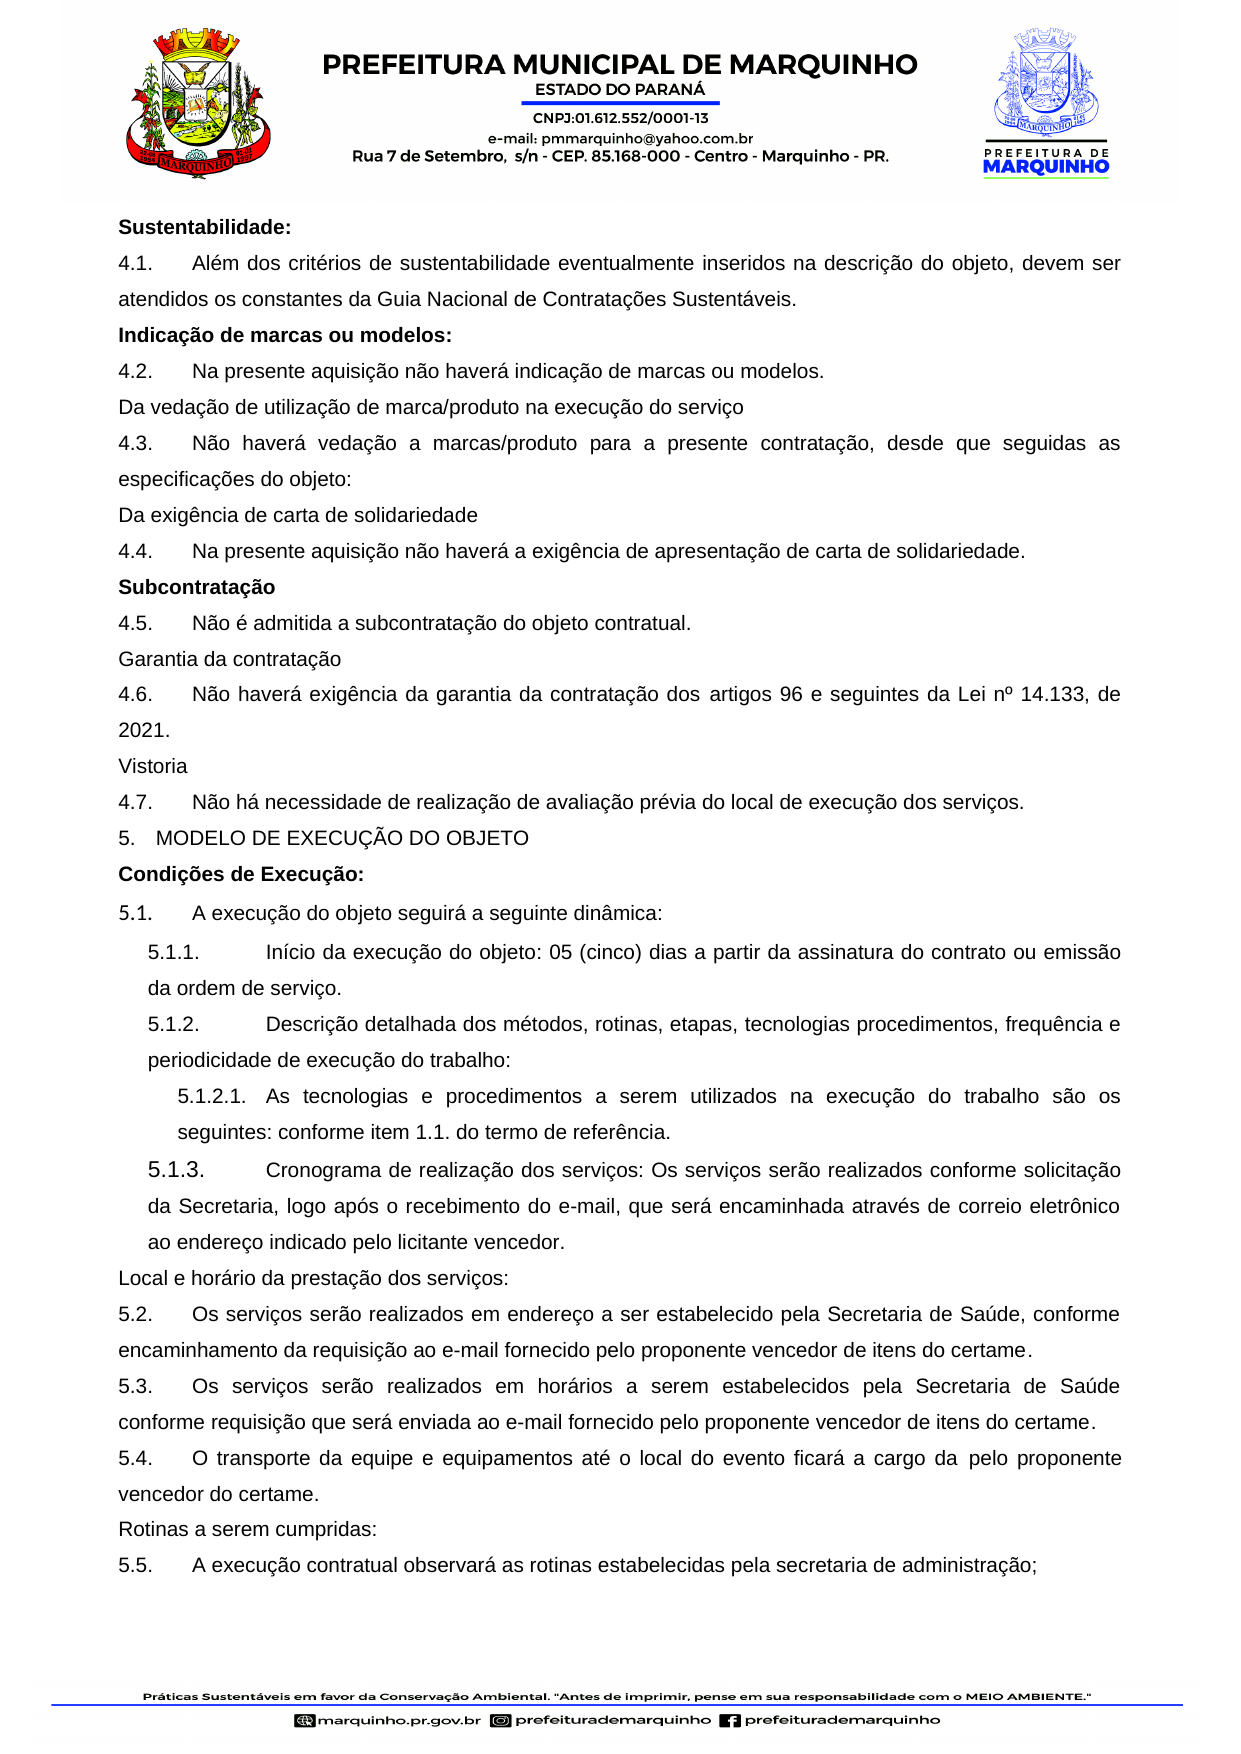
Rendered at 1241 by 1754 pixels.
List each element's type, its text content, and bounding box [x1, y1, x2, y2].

text Sustentabilidade: [118, 177, 1122, 239]
list Rotinas a serem cumpridas: [118, 1517, 1124, 1541]
list Local e horário da prestação dos serviços: [118, 1266, 1124, 1290]
list Na presente aquisição não haverá indicação de marcas ou modelos. [118, 359, 1122, 383]
list Os serviços serão realizados em endereço a ser estabelecido pela Secretaria de Saúde, conforme encaminhamento da requisição ao e-mail fornecido pelo proponente vencedor de itens do certame. [118, 1302, 1122, 1362]
list Além dos critérios de sustentabilidade eventualmente inseridos na descrição do objeto, devem ser atendidos os constantes da Guia Nacional de Contratações Sustentáveis. [118, 251, 1122, 311]
list Não haverá exigência da garantia da contratação dos artigos 96 e seguintes da Lei nº 14.133, de 2021. [118, 682, 1122, 742]
list A execução do objeto seguirá a seguinte dinâmica: [118, 898, 1122, 926]
list Não haverá vedação a marcas/produto para a presente contratação, desde que seguidas as especificações do objeto: [118, 431, 1122, 491]
list Na presente aquisição não haverá a exigência de apresentação de carta de solidariedade. [118, 538, 1122, 562]
list Cronograma de realização dos serviços: Os serviços serão realizados conforme solicitação da Secretaria, logo após o recebimento do e-mail, que será encaminhada através de correio eletrônico ao endereço indicado pelo licitante vencedor. [148, 1156, 1122, 1254]
list Não é admitida a subcontratação do objeto contratual. [118, 610, 1122, 634]
list Vistoria [118, 754, 1124, 778]
list Da vedação de utilização de marca/produto na execução do serviço [118, 395, 1124, 419]
text Indicação de marcas ou modelos: [118, 323, 1122, 347]
list Não há necessidade de realização de avaliação prévia do local de execução dos serviços. [118, 790, 1122, 814]
text Condições de Execução: [118, 862, 1122, 886]
list A execução contratual observará as rotinas estabelecidas pela secretaria de administração; [118, 1553, 1122, 1577]
list MODELO DE EXECUÇÃO DO OBJETO [118, 826, 1124, 850]
list Da exigência de carta de solidariedade [118, 503, 1122, 527]
list O transporte da equipe e equipamentos até o local do evento ficará a cargo da pelo proponente vencedor do certame. [118, 1445, 1122, 1505]
list Os serviços serão realizados em horários a serem estabelecidos pela Secretaria de Saúde conforme requisição que será enviada ao e-mail fornecido pelo proponente vencedor de itens do certame. [118, 1373, 1122, 1433]
list Início da execução do objeto: 05 (cinco) dias a partir da assinatura do contrato ou emissão da ordem de serviço. [148, 940, 1122, 1000]
list Descrição detalhada dos métodos, rotinas, etapas, tecnologias procedimentos, frequência e periodicidade de execução do trabalho: [148, 1012, 1122, 1072]
text Subcontratação [118, 574, 1122, 598]
picture [27, 1669, 1207, 1749]
list As tecnologias e procedimentos a serem utilizados na execução do trabalho são os seguintes: conforme item 1.1. do termo de referência. [177, 1084, 1122, 1143]
picture [60, 0, 1181, 204]
list Garantia da contratação [118, 646, 1124, 670]
